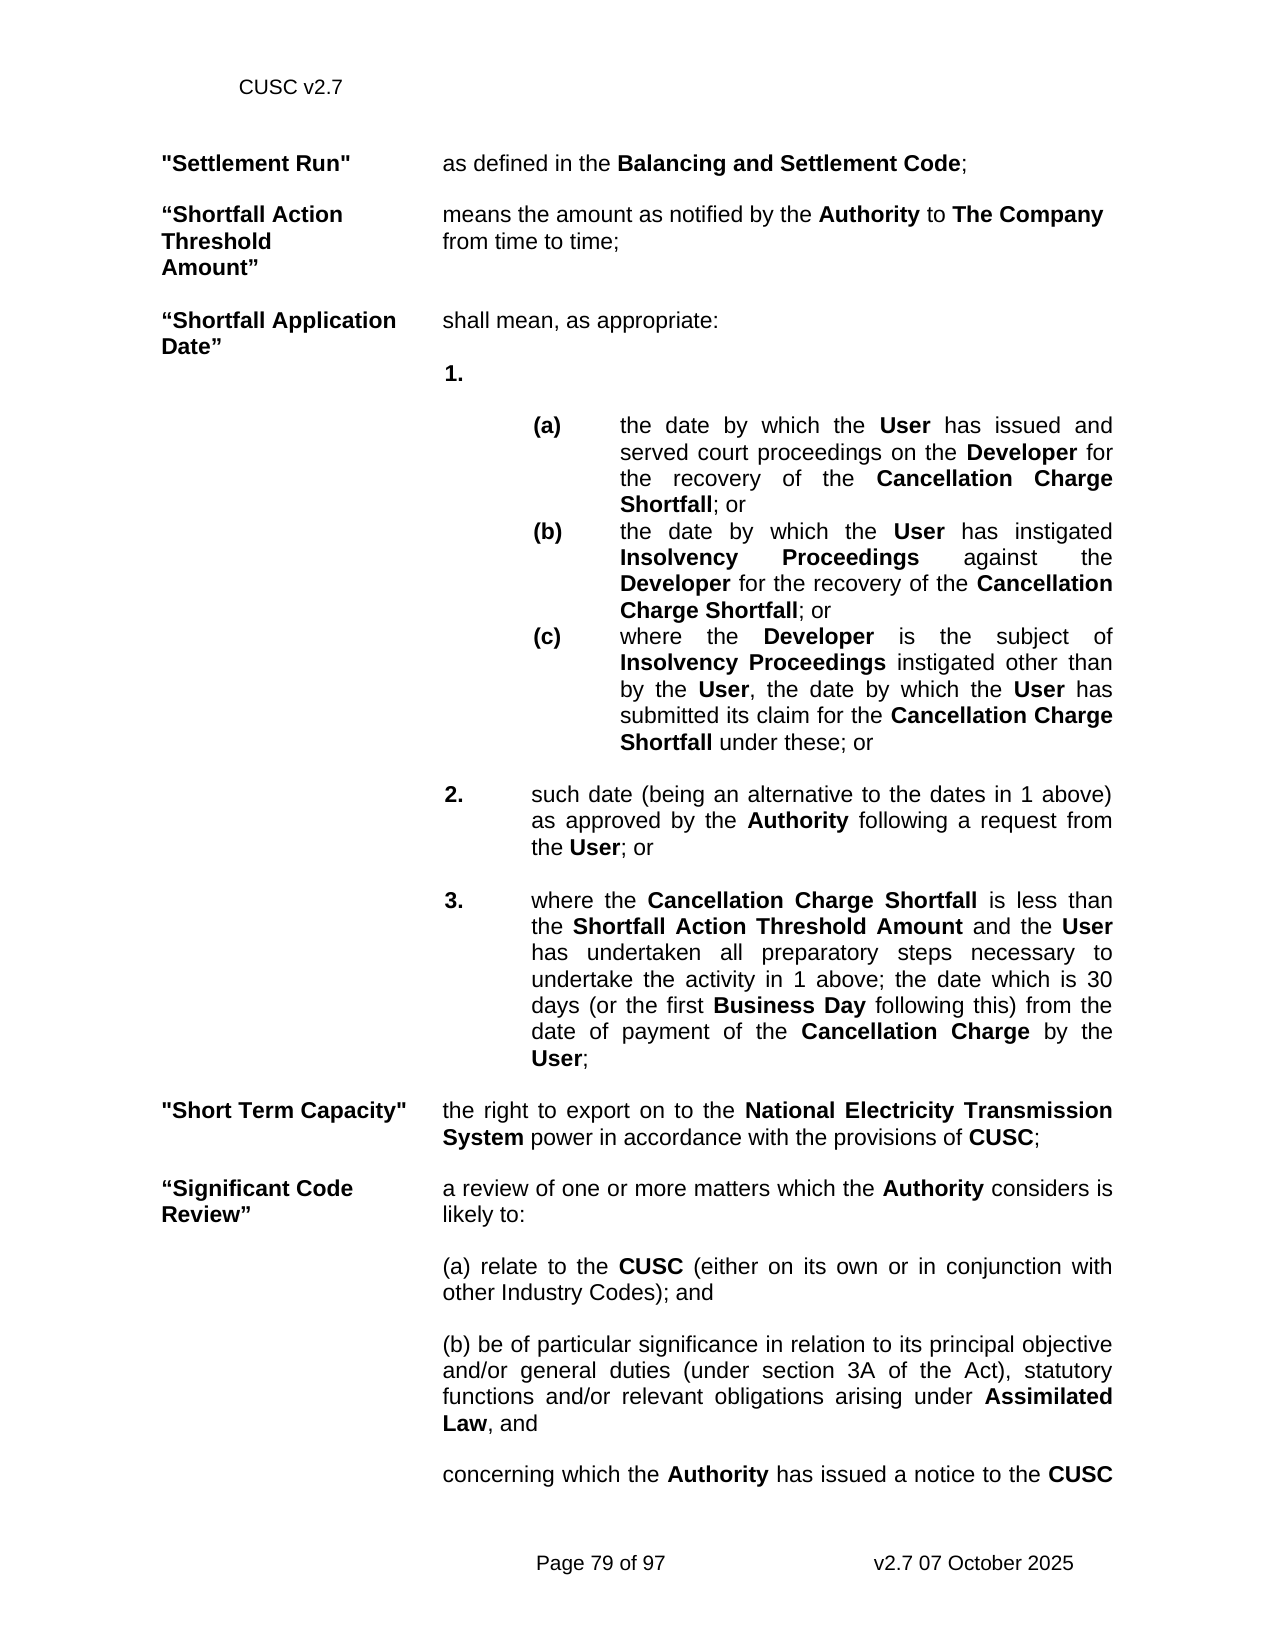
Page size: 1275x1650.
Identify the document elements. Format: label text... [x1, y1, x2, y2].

table_cell "Settlement Run" [150, 150, 431, 201]
table_cell means the amount as notified by the Authority to The Company from time to time; [431, 201, 1124, 307]
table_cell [150, 1175, 431, 1487]
table_cell shall mean, as appropriate: (a) the date by which the User has issued and served court proceedings on the Developer for the recovery of the Cancellation Charge Shortfall; or (b) the date by which the User has instigated Insolvency Proceedings against the Developer for the recovery of the Cancellation Charge Shortfall; or (c) where the Developer is the subject of Insolvency Proceedings instigated other than by the User, the date by which the User has submitted its claim for the Cancellation Charge Shortfall under these; or 2. such date (being an alternative to the dates in 1 above) as approved by the Authority following a request from the User; or 3. where the Cancellation Charge Shortfall is less than the Shortfall Action Threshold Amount and the User has undertaken all preparatory steps necessary to undertake the activity in 1 above; the date which is 30 days (or the first Business Day following this) from the date of payment of the Cancellation Charge by the User; [431, 307, 1124, 1097]
table_cell "Short Term Capacity" [150, 1098, 431, 1175]
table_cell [431, 1175, 1124, 1487]
table_cell the right to export on to the National Electricity Transmission System power in accordance with the provisions of CUSC; [431, 1098, 1124, 1175]
table_cell “Shortfall Action Threshold Amount” [150, 201, 431, 307]
table_cell “Shortfall Application Date” [150, 307, 431, 1097]
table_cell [431, 150, 1124, 201]
